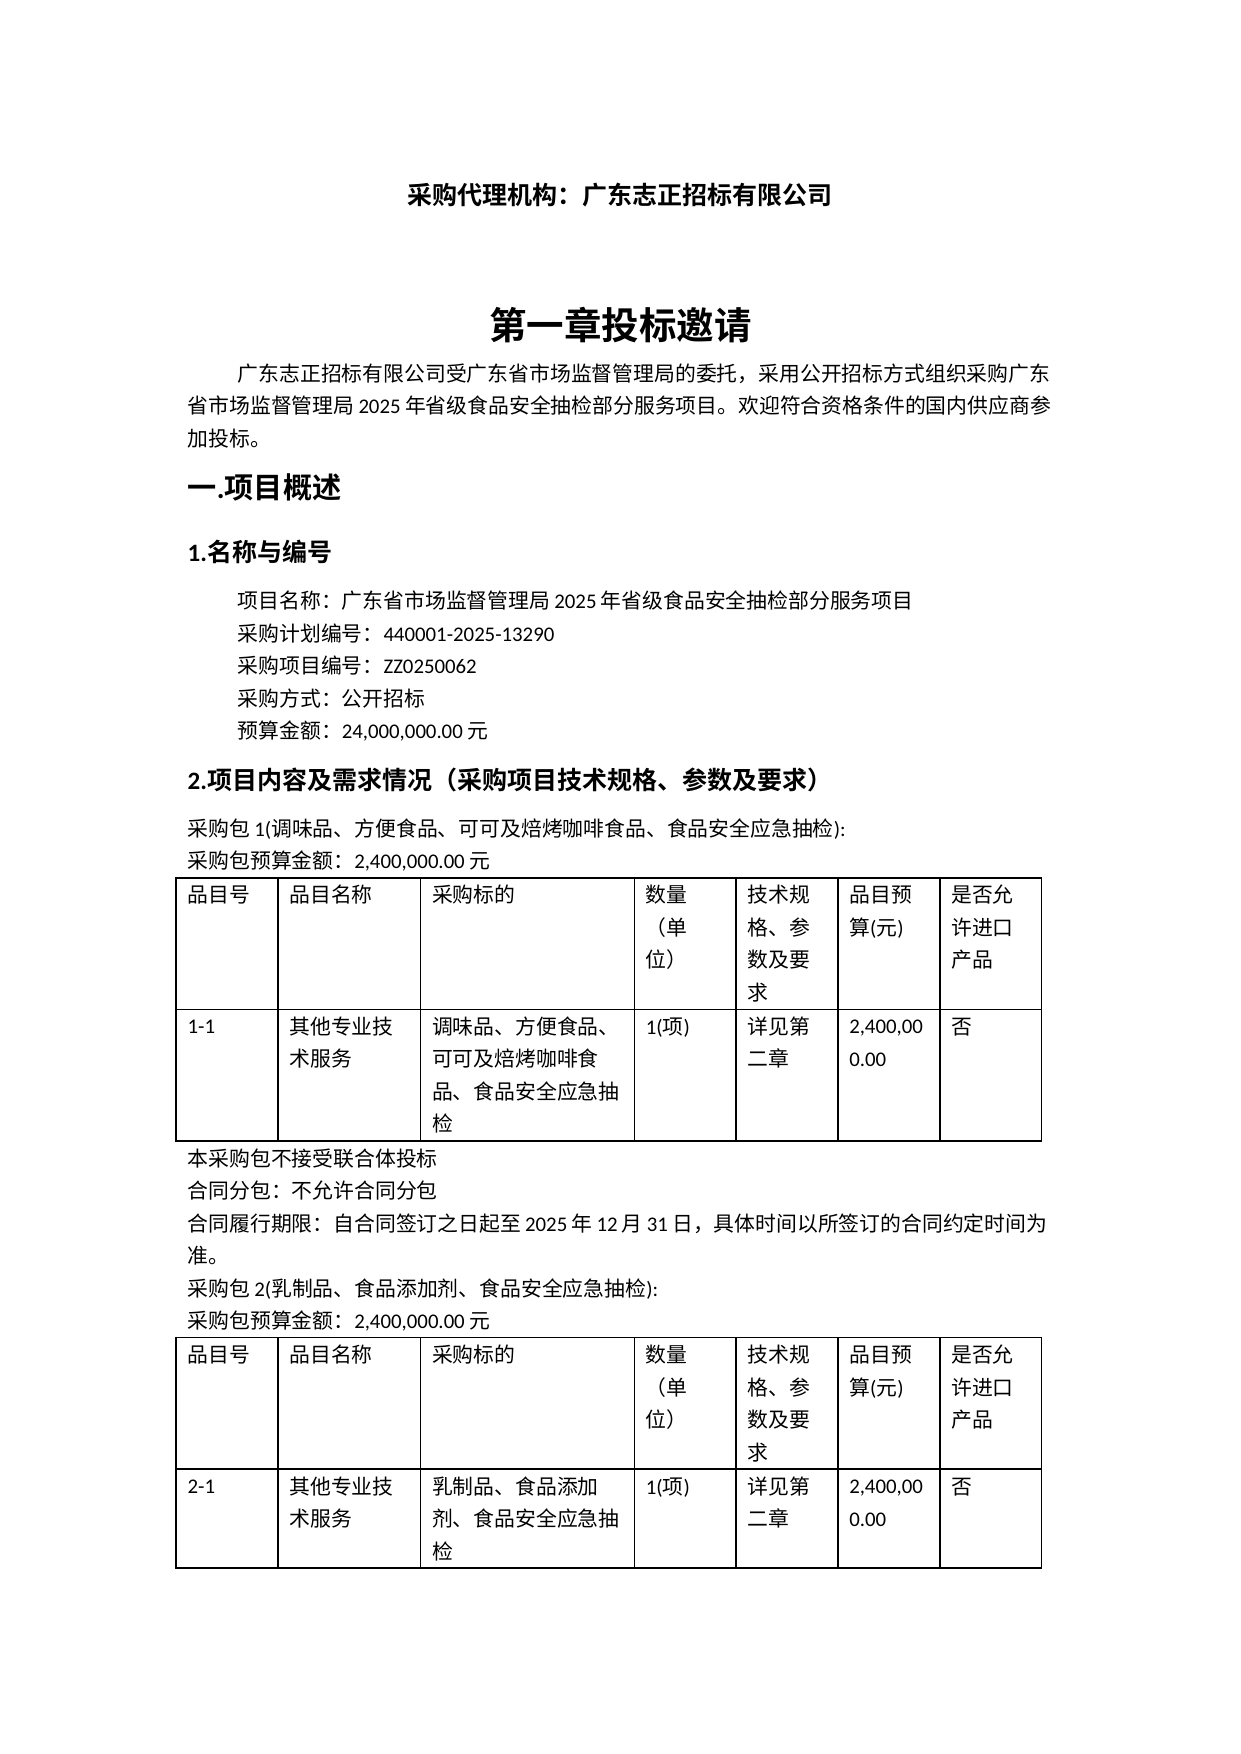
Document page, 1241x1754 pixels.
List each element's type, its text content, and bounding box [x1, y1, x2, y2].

text 预算金额：24,000,000.00元 [187, 714, 1053, 747]
table_header 品目名称 [279, 1338, 420, 1468]
text 项目名称：广东省市场监督管理局2025年省级食品安全抽检部分服务项目 [187, 584, 1053, 617]
table_header 品目号 [177, 1338, 277, 1468]
text 第一章投标邀请 [187, 292, 1053, 357]
table_header 是否允许进口产品 [941, 879, 1041, 1008]
table_header 采购标的 [421, 879, 634, 1008]
table_header 采购标的 [421, 1338, 634, 1468]
table_cell 1-1 [177, 1010, 277, 1140]
text 采购代理机构：广东志正招标有限公司 [187, 162, 1053, 227]
table_header 品目名称 [279, 879, 420, 1008]
text 采购包1(调味品、方便食品、可可及焙烤咖啡食品、食品安全应急抽检): [187, 812, 1053, 844]
table_header 品目预算(元) [839, 1338, 939, 1468]
text 采购包预算金额：2,400,000.00元 [187, 844, 1053, 877]
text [187, 1207, 1053, 1272]
table_cell 否 [941, 1010, 1041, 1140]
table_cell 2,400,000.00 [839, 1470, 939, 1567]
text 2.项目内容及需求情况（采购项目技术规格、参数及要求） [187, 747, 1053, 812]
table_cell 1(项) [635, 1010, 735, 1140]
table_cell 乳制品、食品添加剂、食品安全应急抽检 [421, 1470, 634, 1567]
table_cell 其他专业技术服务 [279, 1470, 420, 1567]
table_header 技术规格、参数及要求 [737, 879, 837, 1008]
table_cell 详见第二章 [737, 1010, 837, 1140]
table_header 是否允许进口产品 [941, 1338, 1041, 1468]
table_cell 调味品、方便食品、可可及焙烤咖啡食品、食品安全应急抽检 [421, 1010, 634, 1140]
text 采购包预算金额：2,400,000.00元 [187, 1304, 1053, 1337]
text 1.名称与编号 [187, 519, 1053, 584]
table_cell 其他专业技术服务 [279, 1010, 420, 1140]
table_header 品目预算(元) [839, 879, 939, 1008]
table_header 数量（单位） [635, 879, 735, 1008]
table_header 技术规格、参数及要求 [737, 1338, 837, 1468]
text 采购包2(乳制品、食品添加剂、食品安全应急抽检): [187, 1272, 1053, 1304]
text 采购项目编号：ZZ0250062 [187, 649, 1053, 682]
table_cell 1(项) [635, 1470, 735, 1567]
text 一.项目概述 [187, 454, 1053, 519]
text 合同分包：不允许合同分包 [187, 1174, 1053, 1207]
table_header 品目号 [177, 879, 277, 1008]
table_cell 详见第二章 [737, 1470, 837, 1567]
text 广东志正招标有限公司受广东省市场监督管理局的委托，采用公开招标方式组织采购广东省市场监督管理局2025年省级食品安全抽检部分服务项目。欢迎符合资格条件的国内供应商参加投标。 [187, 357, 1053, 454]
text 采购计划编号：440001-2025-13290 [187, 617, 1053, 649]
table_header 数量（单位） [635, 1338, 735, 1468]
text 采购方式：公开招标 [187, 682, 1053, 714]
table_cell 2,400,000.00 [839, 1010, 939, 1140]
table_cell 2-1 [177, 1470, 277, 1567]
text 本采购包不接受联合体投标 [187, 1142, 1053, 1174]
table_cell 否 [941, 1470, 1041, 1567]
